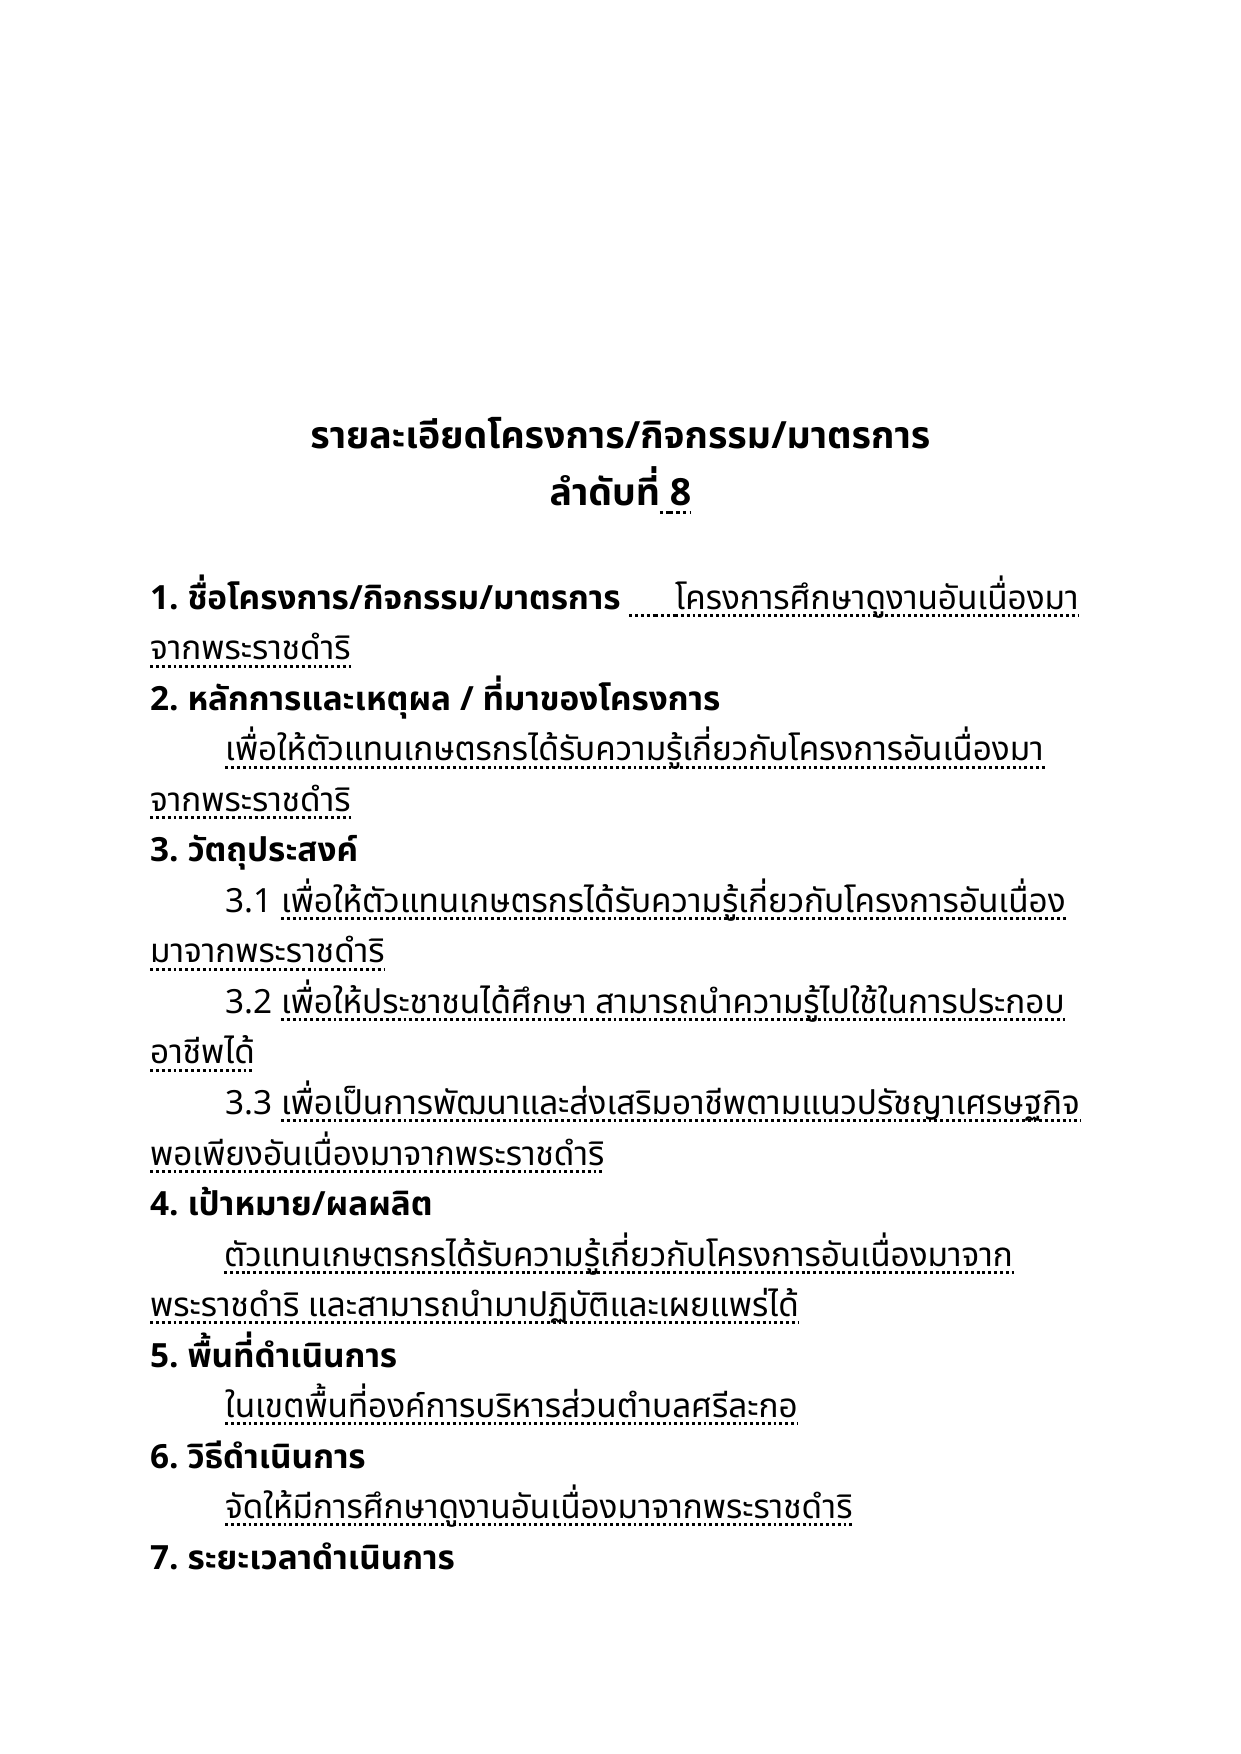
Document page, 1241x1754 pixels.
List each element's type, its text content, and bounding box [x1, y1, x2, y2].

text รายละเอียดโครงการ/กิจกรรม/มาตรการ [150, 409, 1090, 466]
text 3. วัตถุประสงค์ [150, 826, 1090, 877]
text 3.3 เพื่อเป็นการพัฒนาและส่งเสริมอาชีพตามแนวปรัชญาเศรษฐกิจพอเพียงอันเนื่องมาจากพระราชดำริ [150, 1079, 1090, 1180]
text 1. ชื่อโครงการ/กิจกรรม/มาตรการ โครงการศึกษาดูงานอันเนื่องมาจากพระราชดำริ [150, 574, 1090, 675]
text 4. เป้าหมาย/ผลผลิต [150, 1180, 1090, 1231]
text 3.1 เพื่อให้ตัวแทนเกษตรกรได้รับความรู้เกี่ยวกับโครงการอันเนื่องมาจากพระราชดำริ [150, 877, 1090, 978]
text 7. ระยะเวลาดำเนินการ [150, 1533, 1093, 1584]
text เพื่อให้ตัวแทนเกษตรกรได้รับความรู้เกี่ยวกับโครงการอันเนื่องมาจากพระราชดำริ [150, 725, 1090, 826]
text 5. พื้นที่ดำเนินการ [150, 1331, 1063, 1382]
text 3.2 เพื่อให้ประชาชนได้ศึกษา สามารถนำความรู้ไปใช้ในการประกอบอาชีพได้ [150, 978, 1090, 1079]
text จัดให้มีการศึกษาดูงานอันเนื่องมาจากพระราชดำริ [150, 1483, 1093, 1533]
text 2. หลักการและเหตุผล / ที่มาของโครงการ [150, 675, 1090, 725]
text ลำดับที่ 8 [150, 466, 1090, 523]
text 6. วิธีดำเนินการ [150, 1432, 1063, 1483]
text ในเขตพื้นที่องค์การบริหารส่วนตำบลศรีละกอ [150, 1382, 1063, 1432]
text ตัวแทนเกษตรกรได้รับความรู้เกี่ยวกับโครงการอันเนื่องมาจากพระราชดำริ และสามารถนำมาปฏิบัติและเผยแพร่ได้ [150, 1231, 1063, 1331]
